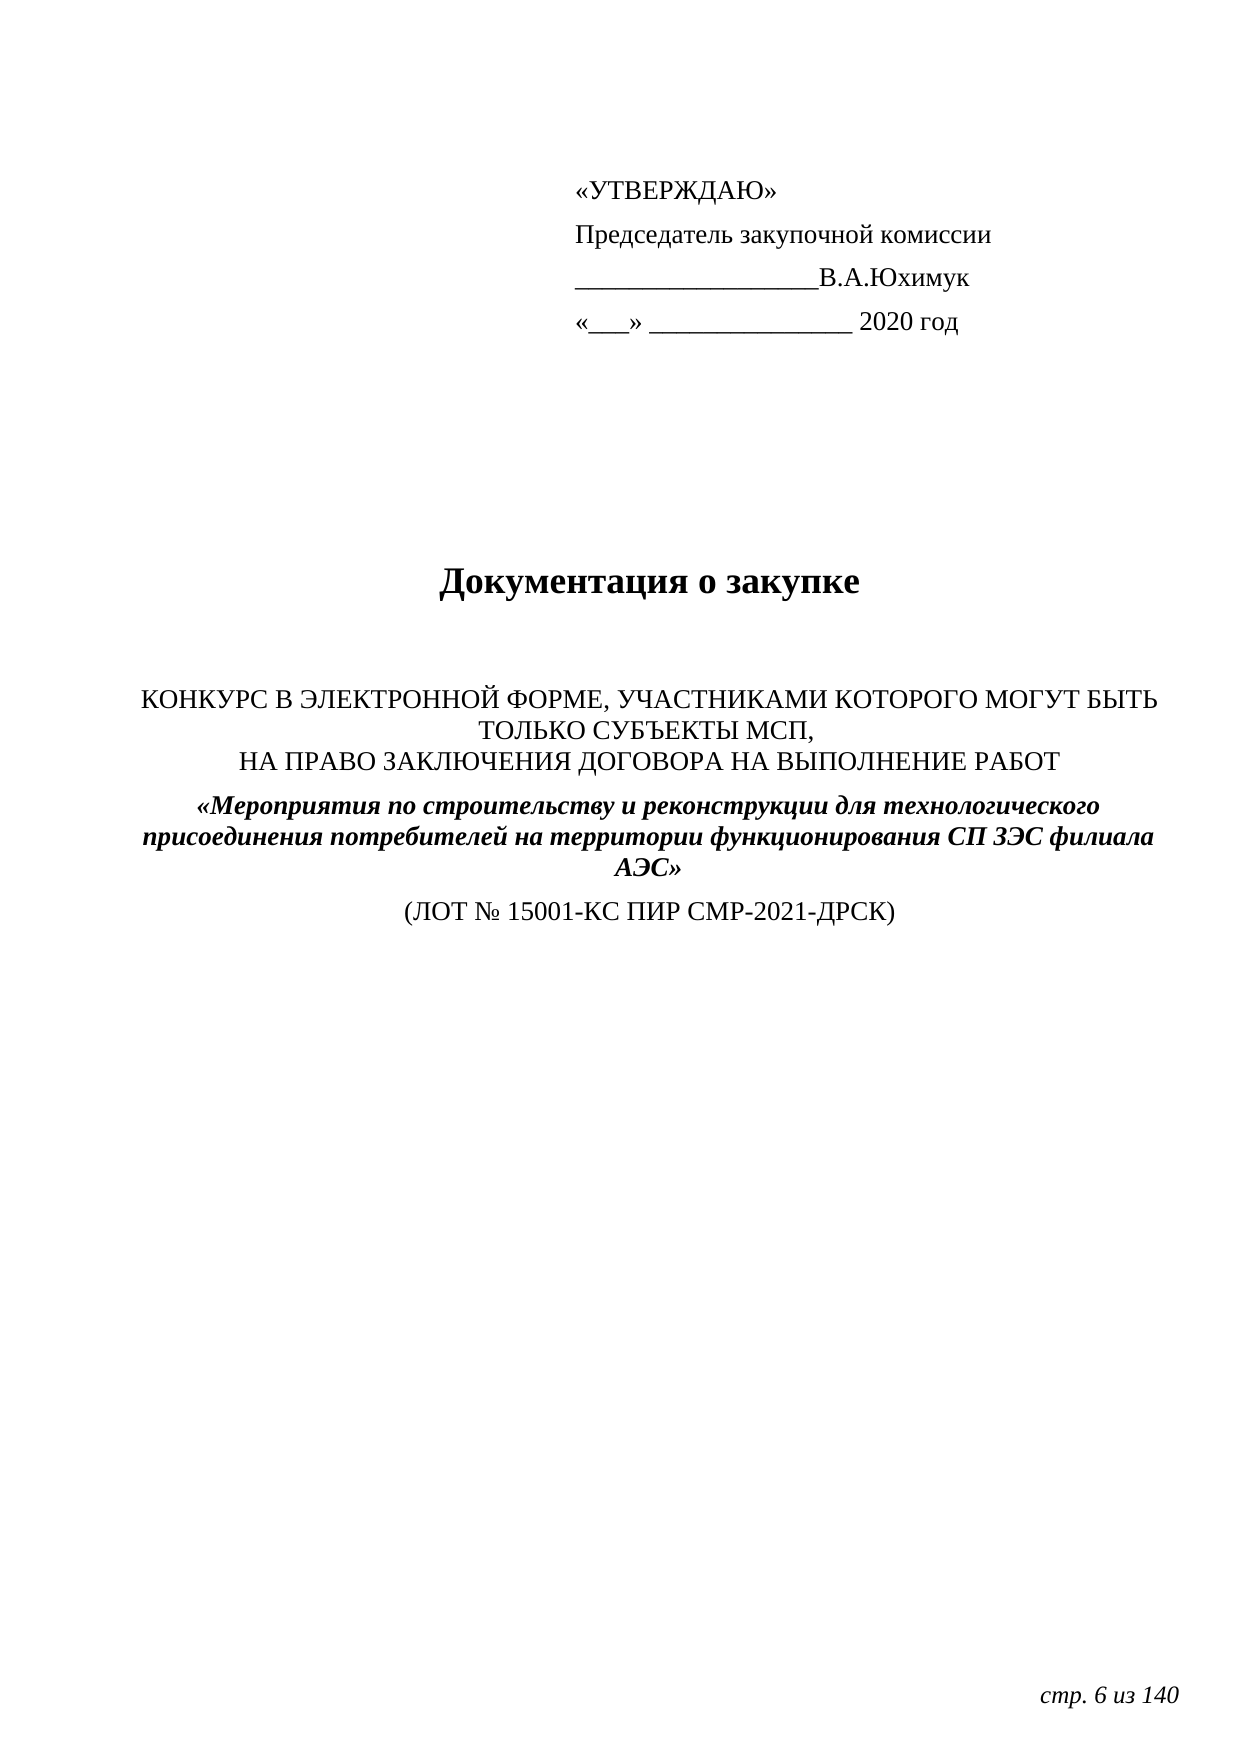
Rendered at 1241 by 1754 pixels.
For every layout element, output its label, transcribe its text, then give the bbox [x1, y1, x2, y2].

text (ЛОТ № 15001-КС ПИР СМР-2021-ДРСК) [118, 895, 1181, 926]
text «___» _______________ 2020 год [575, 305, 1181, 336]
text «Мероприятия по строительству и реконструкции для технологического присоединения потребителей на территории функционирования СП ЗЭС филиала АЭС» [118, 789, 1181, 882]
text __________________В.А.Юхимук [575, 262, 1181, 293]
text Председатель закупочной комиссии [575, 218, 1181, 249]
text КОНКУРС В ЭЛЕКТРОННОЙ ФОРМЕ, УЧАСТНИКАМИ КОТОРОГО МОГУТ БЫТЬ ТОЛЬКО СУБЪЕКТЫ МСП, НА ПРАВО ЗАКЛЮЧЕНИЯ ДОГОВОРА НА ВЫПОЛНЕНИЕ РАБОТ [118, 683, 1181, 776]
text «УТВЕРЖДАЮ» [575, 174, 1181, 205]
text Документация о закупке [118, 558, 1181, 602]
